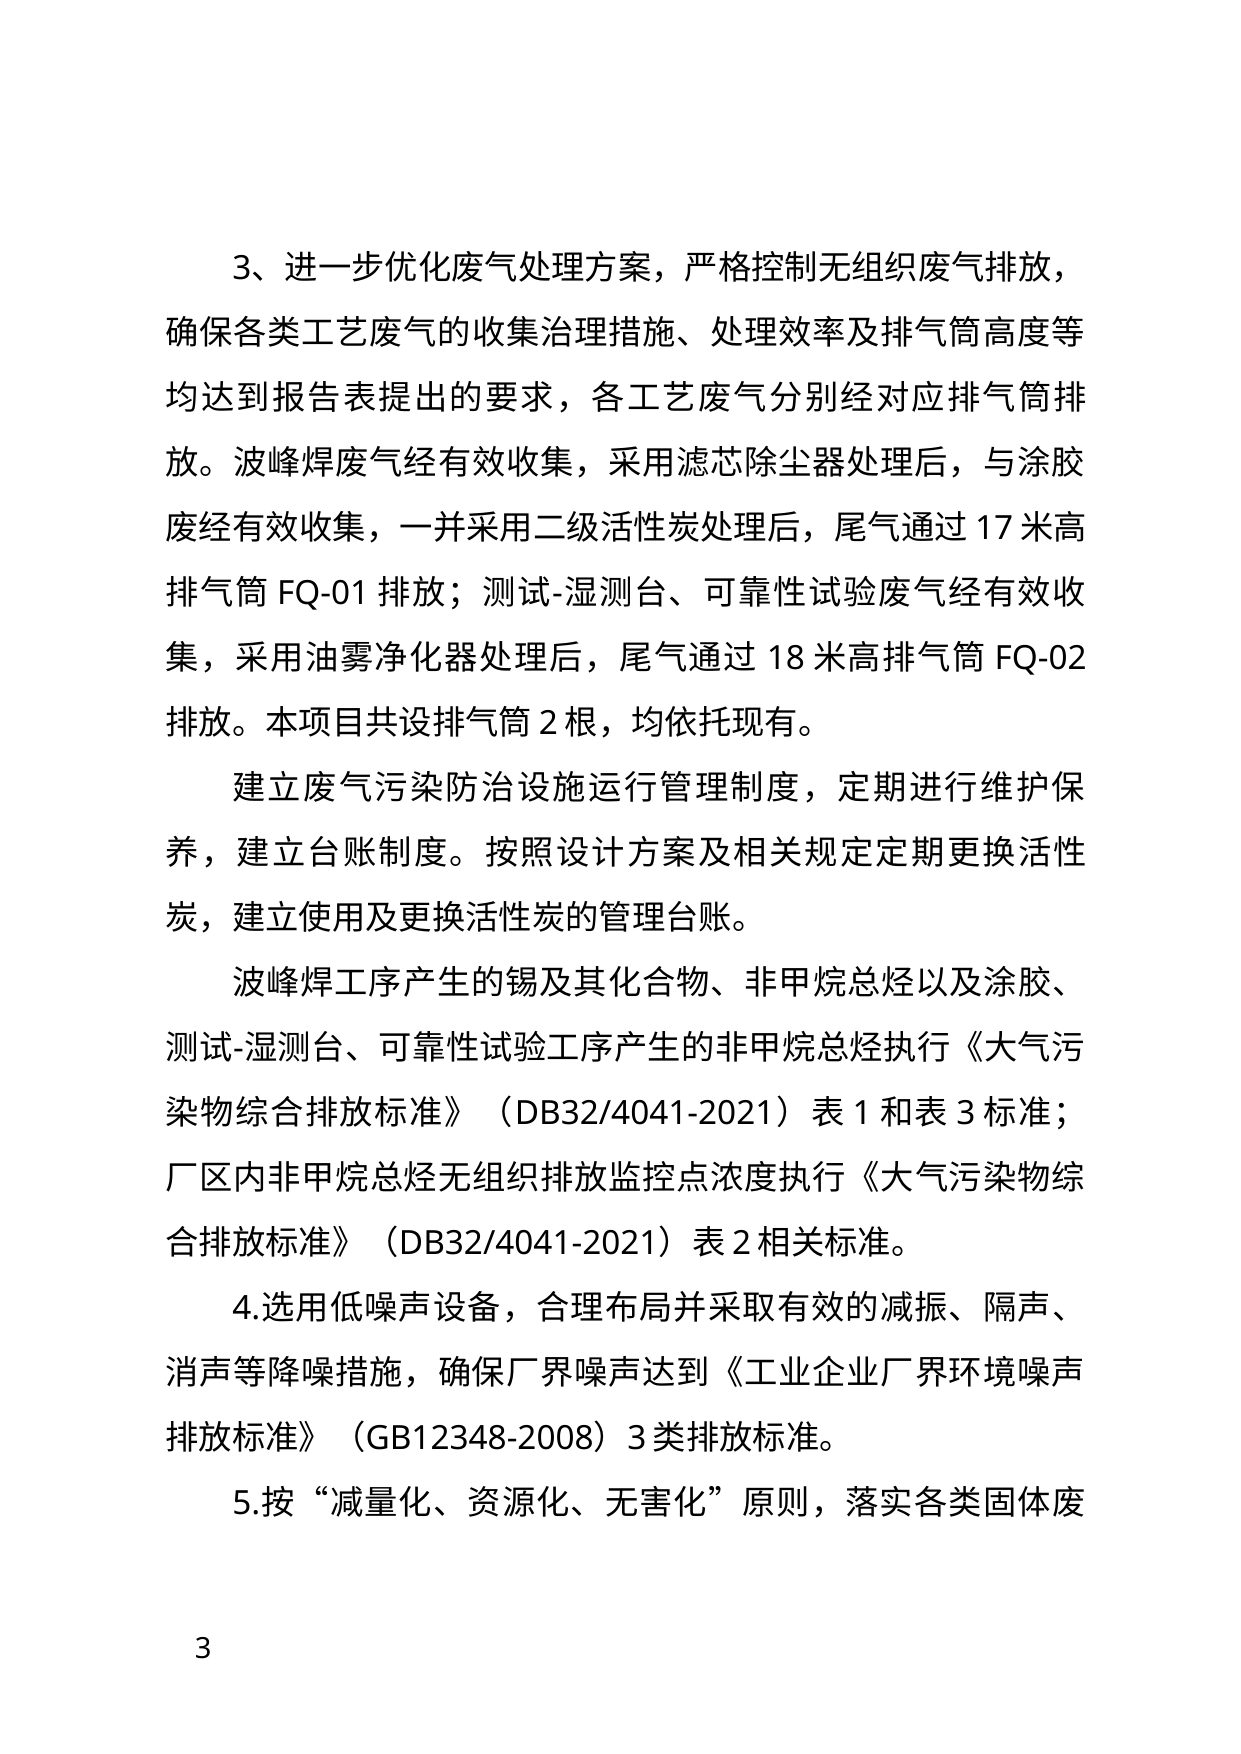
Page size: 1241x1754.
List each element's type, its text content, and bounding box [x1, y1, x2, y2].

text 3、进一步优化废气处理方案，严格控制无组织废气排放，确保各类工艺废气的收集治理措施、处理效率及排气筒高度等均达到报告表提出的要求，各工艺废气分别经对应排气筒排放。波峰焊废气经有效收集，采用滤芯除尘器处理后，与涂胶废经有效收集，一并采用二级活性炭处理后，尾气通过17米高排气筒FQ-01排放；测试-湿测台、可靠性试验废气经有效收集，采用油雾净化器处理后，尾气通过18米高排气筒FQ-02排放。本项目共设排气筒2根，均依托现有。 [165, 233, 1087, 753]
text 波峰焊工序产生的锡及其化合物、非甲烷总烃以及涂胶、测试-湿测台、可靠性试验工序产生的非甲烷总烃执行《大气污染物综合排放标准》（DB32/4041-2021）表1和表3标准；厂区内非甲烷总烃无组织排放监控点浓度执行《大气污染物综合排放标准》（DB32/4041-2021）表2相关标准。 [165, 948, 1087, 1273]
text 建立废气污染防治设施运行管理制度，定期进行维护保养，建立台账制度。按照设计方案及相关规定定期更换活性炭，建立使用及更换活性炭的管理台账。 [165, 753, 1087, 948]
text 4.选用低噪声设备，合理布局并采取有效的减振、隔声、消声等降噪措施，确保厂界噪声达到《工业企业厂界环境噪声排放标准》（GB12348-2008）3类排放标准。 [165, 1273, 1087, 1468]
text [165, 1468, 1087, 1533]
